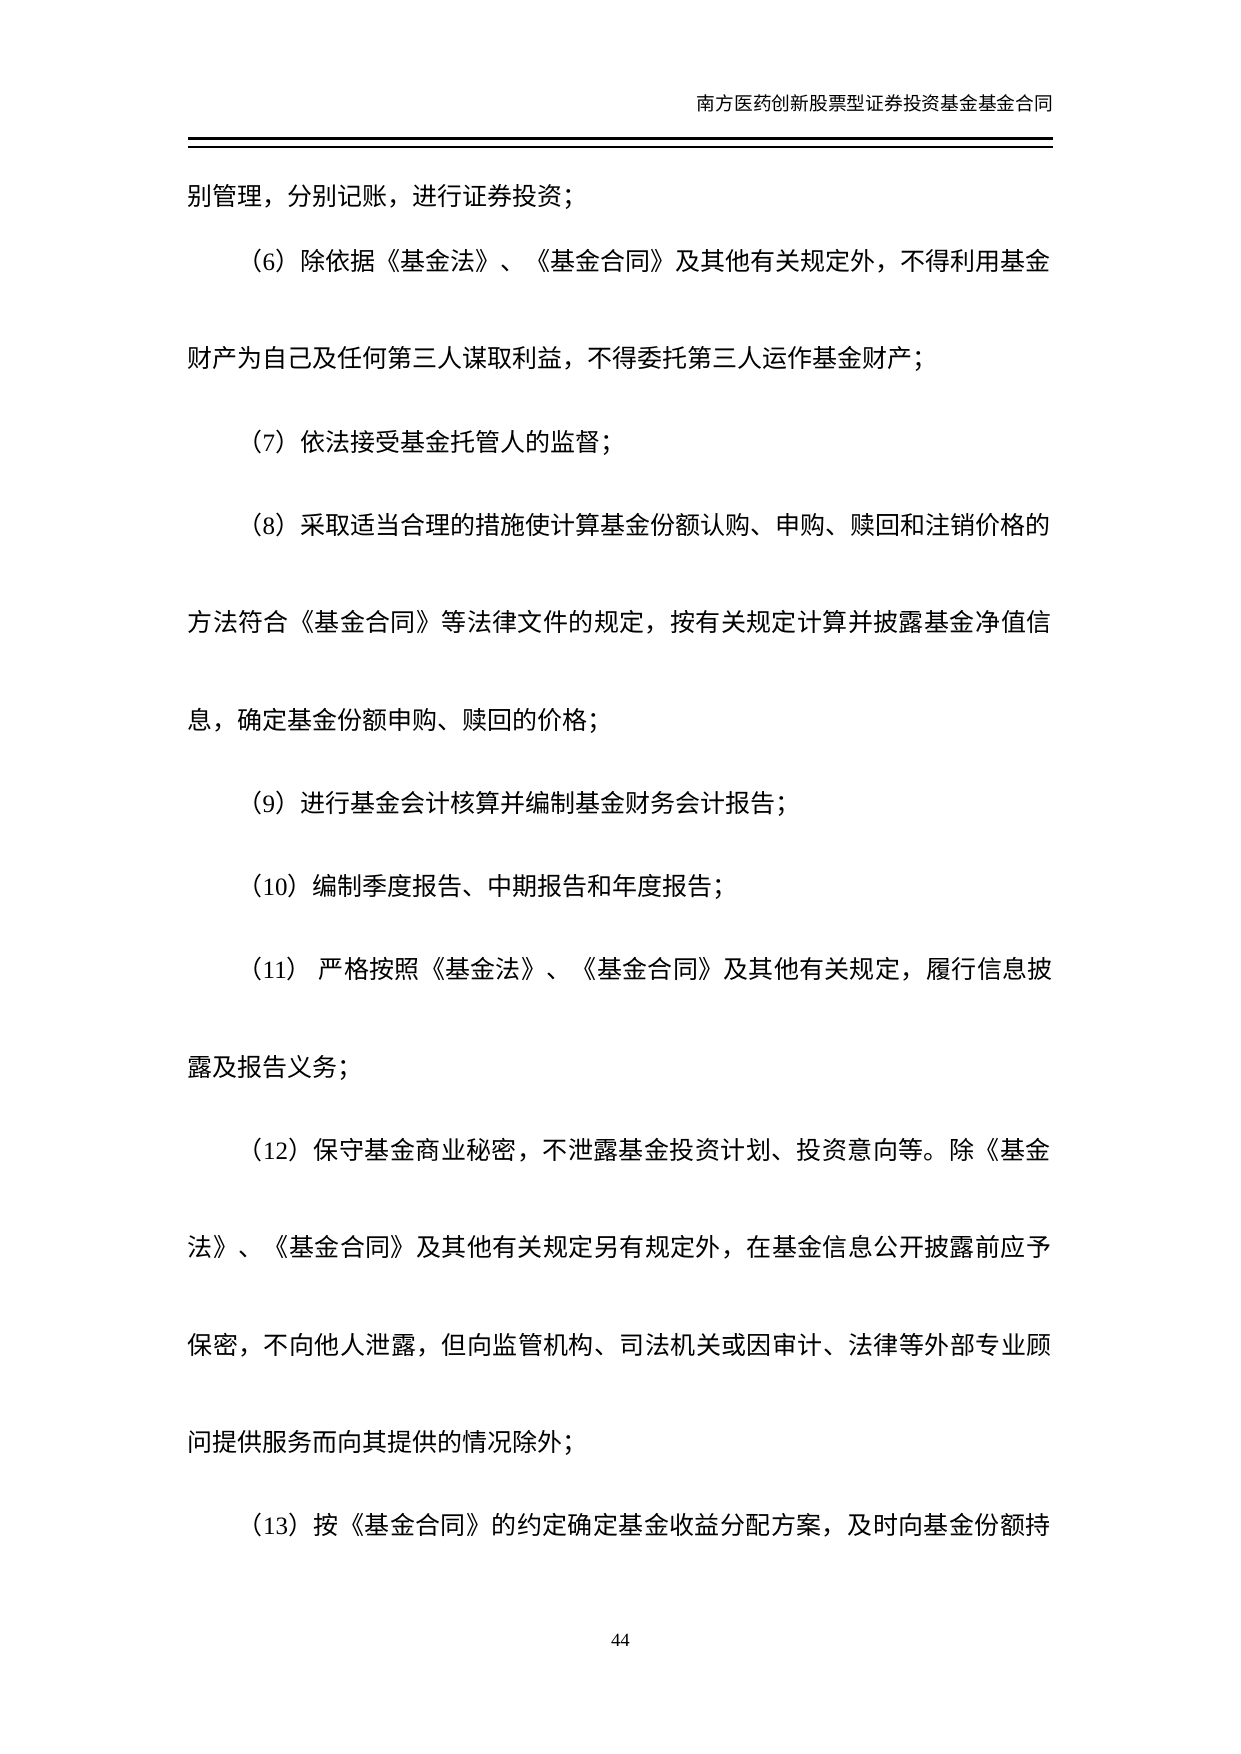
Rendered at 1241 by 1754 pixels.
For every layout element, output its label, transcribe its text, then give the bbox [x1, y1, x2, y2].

text （12）保守基金商业秘密，不泄露基金投资计划、投资意向等。除《基金法》、《基金合同》及其他有关规定另有规定外，在基金信息公开披露前应予保密，不向他人泄露，但向监管机构、司法机关或因审计、法律等外部专业顾问提供服务而向其提供的情况除外； [187, 1116, 1053, 1473]
text （6）除依据《基金法》、《基金合同》及其他有关规定外，不得利用基金财产为自己及任何第三人谋取利益，不得委托第三人运作基金财产； [187, 227, 1053, 389]
text （7）依法接受基金托管人的监督； [187, 408, 1053, 473]
text （8）采取适当合理的措施使计算基金份额认购、申购、赎回和注销价格的方法符合《基金合同》等法律文件的规定，按有关规定计算并披露基金净值信息，确定基金份额申购、赎回的价格； [187, 491, 1053, 751]
text （10）编制季度报告、中期报告和年度报告； [187, 852, 1053, 917]
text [187, 1491, 1053, 1556]
text （9）进行基金会计核算并编制基金财务会计报告； [187, 769, 1053, 834]
text （11） 严格按照《基金法》、《基金合同》及其他有关规定，履行信息披露及报告义务； [187, 935, 1053, 1098]
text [187, 162, 1053, 227]
